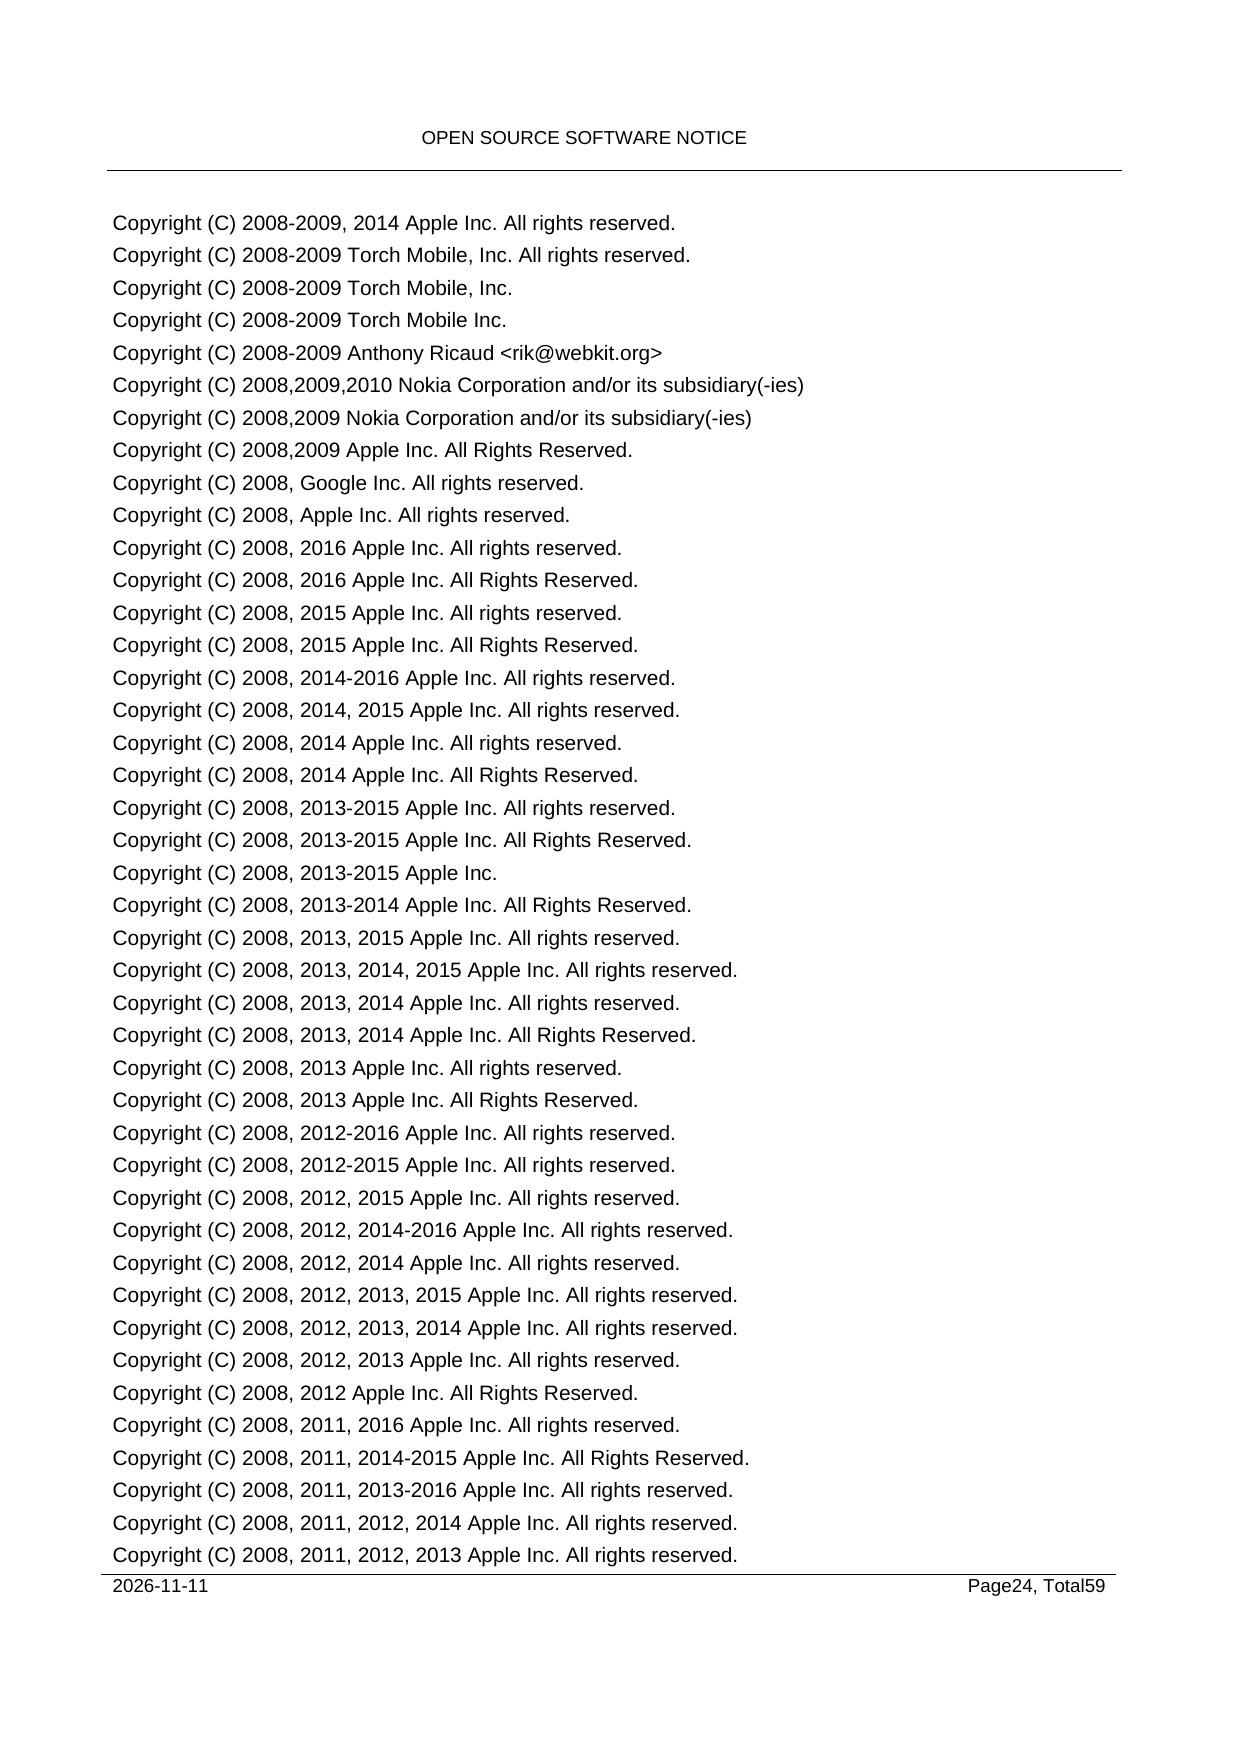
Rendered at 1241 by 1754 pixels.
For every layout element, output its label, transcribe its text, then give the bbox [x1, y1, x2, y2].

text Copyright (C) 2008-2009 Anthony Ricaud <rik@webkit.org> [112, 336, 1128, 369]
text Copyright (C) 2008, 2012, 2013, 2015 Apple Inc. All rights reserved. [112, 1279, 1128, 1311]
text Copyright (C) 2008, 2011, 2012, 2013 Apple Inc. All rights reserved. [112, 1539, 1128, 1571]
text Copyright (C) 2008,2009,2010 Nokia Corporation and/or its subsidiary(-ies) [112, 369, 1128, 401]
text Copyright (C) 2008, 2013 Apple Inc. All Rights Reserved. [112, 1084, 1128, 1116]
text Copyright (C) 2008, 2014 Apple Inc. All Rights Reserved. [112, 759, 1128, 791]
text Copyright (C) 2008, 2013-2015 Apple Inc. All Rights Reserved. [112, 824, 1128, 856]
text Copyright (C) 2008, 2014 Apple Inc. All rights reserved. [112, 726, 1128, 759]
text Copyright (C) 2008, 2011, 2014-2015 Apple Inc. All Rights Reserved. [112, 1441, 1128, 1474]
text Copyright (C) 2008, 2012 Apple Inc. All Rights Reserved. [112, 1376, 1128, 1409]
text Copyright (C) 2008, 2013, 2015 Apple Inc. All rights reserved. [112, 921, 1128, 954]
text Copyright (C) 2008, Google Inc. All rights reserved. [112, 466, 1128, 499]
text Copyright (C) 2008, 2014-2016 Apple Inc. All rights reserved. [112, 661, 1128, 694]
text Copyright (C) 2008, 2012, 2013, 2014 Apple Inc. All rights reserved. [112, 1311, 1128, 1344]
text Copyright (C) 2008, 2012-2016 Apple Inc. All rights reserved. [112, 1116, 1128, 1149]
text Copyright (C) 2008, 2016 Apple Inc. All Rights Reserved. [112, 564, 1128, 596]
text Copyright (C) 2008-2009 Torch Mobile, Inc. [112, 271, 1128, 304]
text Copyright (C) 2008, 2011, 2016 Apple Inc. All rights reserved. [112, 1409, 1128, 1441]
text Copyright (C) 2008, 2016 Apple Inc. All rights reserved. [112, 531, 1128, 564]
text Copyright (C) 2008, 2013-2015 Apple Inc. All rights reserved. [112, 791, 1128, 824]
text Copyright (C) 2008-2009 Torch Mobile, Inc. All rights reserved. [112, 239, 1128, 271]
text Copyright (C) 2008, 2015 Apple Inc. All rights reserved. [112, 596, 1128, 629]
text Copyright (C) 2008, 2013, 2014 Apple Inc. All rights reserved. [112, 986, 1128, 1019]
text Copyright (C) 2008,2009 Apple Inc. All Rights Reserved. [112, 434, 1128, 466]
text Copyright (C) 2008, 2013-2014 Apple Inc. All Rights Reserved. [112, 889, 1128, 921]
text Copyright (C) 2008, 2013 Apple Inc. All rights reserved. [112, 1051, 1128, 1084]
text Copyright (C) 2008, 2011, 2012, 2014 Apple Inc. All rights reserved. [112, 1506, 1128, 1539]
text Copyright (C) 2008, 2012, 2014 Apple Inc. All rights reserved. [112, 1246, 1128, 1279]
text Copyright (C) 2008, 2011, 2013-2016 Apple Inc. All rights reserved. [112, 1474, 1128, 1506]
text Copyright (C) 2008-2009, 2014 Apple Inc. All rights reserved. [112, 206, 1128, 239]
text Copyright (C) 2008, 2013-2015 Apple Inc. [112, 856, 1128, 889]
text Copyright (C) 2008, 2012-2015 Apple Inc. All rights reserved. [112, 1149, 1128, 1181]
text Copyright (C) 2008, 2013, 2014, 2015 Apple Inc. All rights reserved. [112, 954, 1128, 986]
text Copyright (C) 2008, 2013, 2014 Apple Inc. All Rights Reserved. [112, 1019, 1128, 1051]
text Copyright (C) 2008, 2012, 2013 Apple Inc. All rights reserved. [112, 1344, 1128, 1376]
text Copyright (C) 2008-2009 Torch Mobile Inc. [112, 304, 1128, 336]
text Copyright (C) 2008, 2015 Apple Inc. All Rights Reserved. [112, 629, 1128, 661]
text Copyright (C) 2008, 2012, 2014-2016 Apple Inc. All rights reserved. [112, 1214, 1128, 1246]
text Copyright (C) 2008, 2014, 2015 Apple Inc. All rights reserved. [112, 694, 1128, 726]
text Copyright (C) 2008, 2012, 2015 Apple Inc. All rights reserved. [112, 1181, 1128, 1214]
text Copyright (C) 2008, Apple Inc. All rights reserved. [112, 499, 1128, 531]
text Copyright (C) 2008,2009 Nokia Corporation and/or its subsidiary(-ies) [112, 401, 1128, 434]
